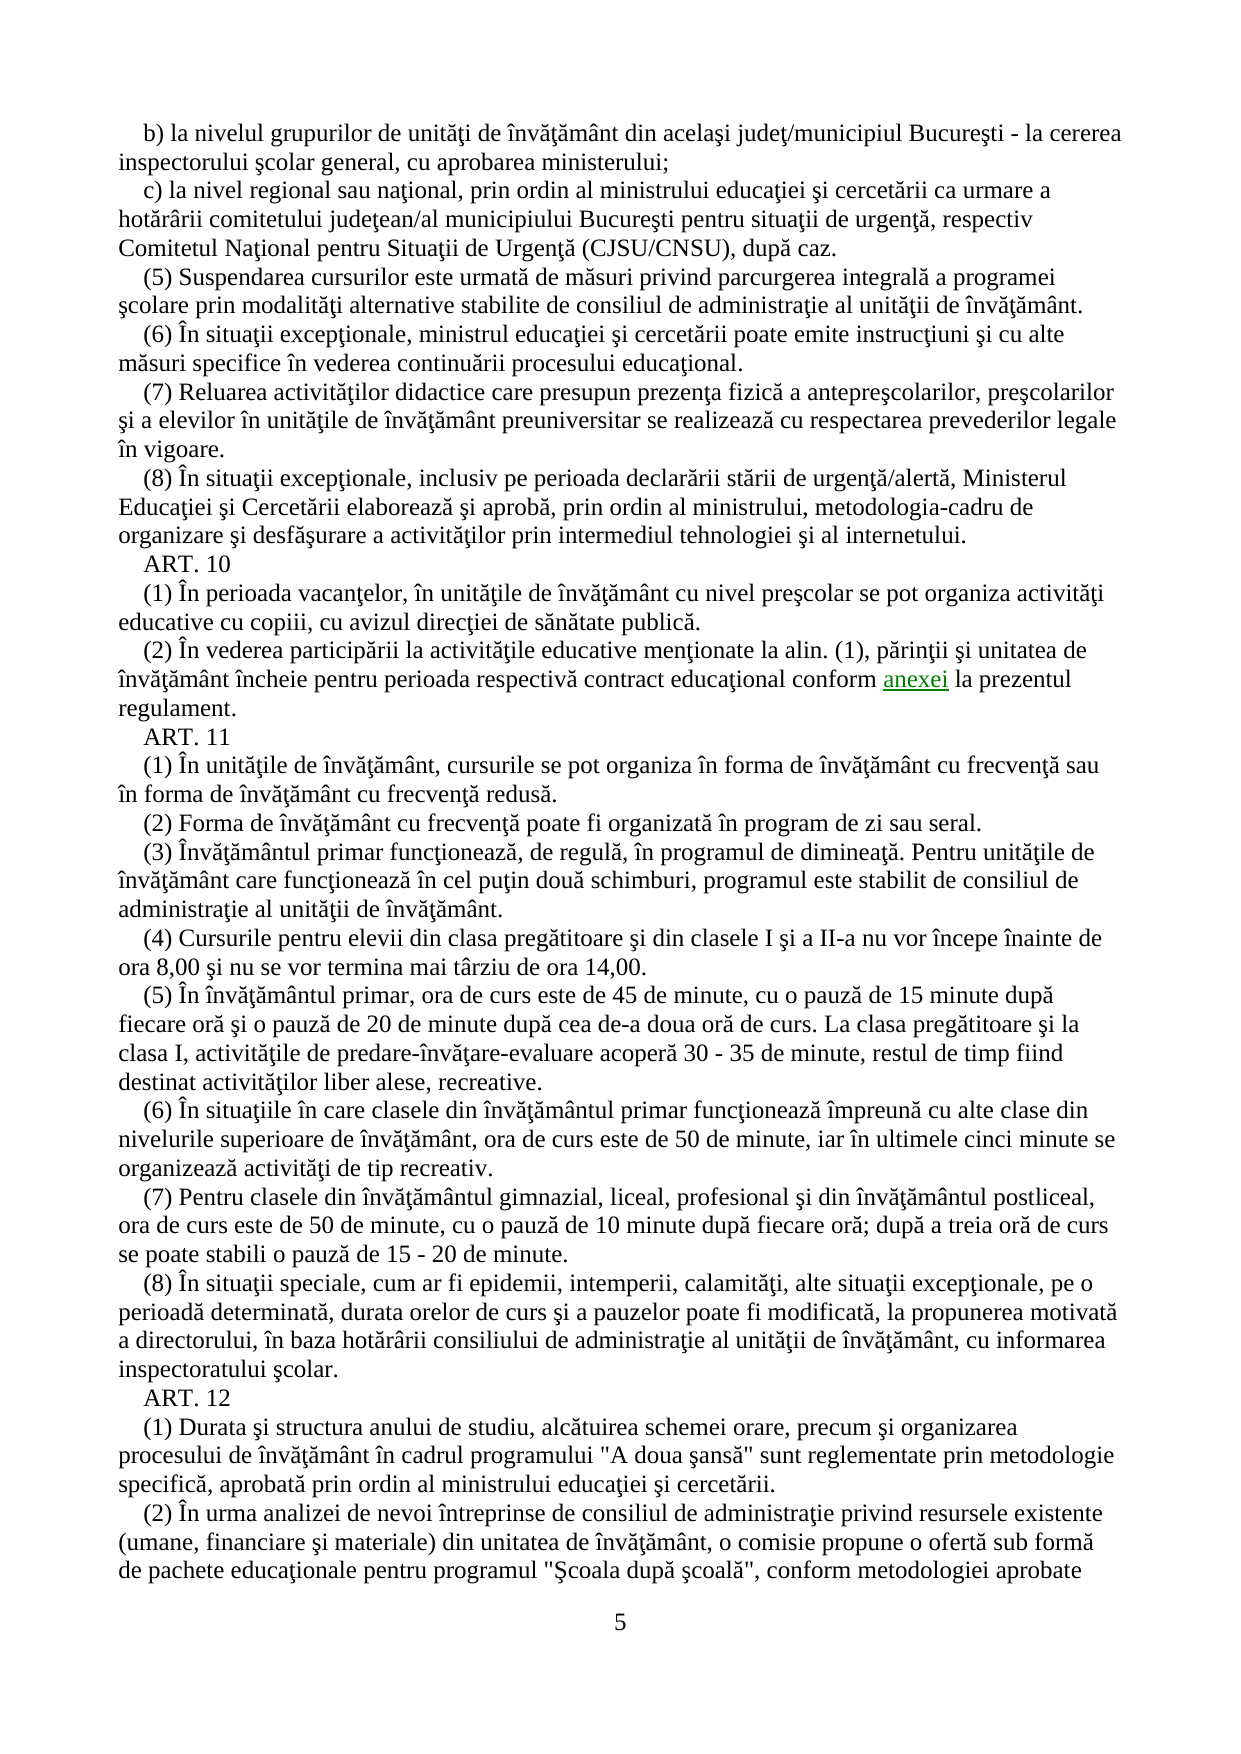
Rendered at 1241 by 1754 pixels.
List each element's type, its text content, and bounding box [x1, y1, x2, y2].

text (6) În situaţiile în care clasele din învăţământul primar funcţionează împreună cu alte clase din nivelurile superioare de învăţământ, ora de curs este de 50 de minute, iar în ultimele cinci minute se organizează activităţi de tip recreativ. [118, 1096, 1122, 1182]
text (6) În situaţii excepţionale, ministrul educaţiei şi cercetării poate emite instrucţiuni şi cu alte măsuri specifice în vederea continuării procesului educaţional. [118, 319, 1122, 377]
text (5) Suspendarea cursurilor este urmată de măsuri privind parcurgerea integrală a programei şcolare prin modalităţi alternative stabilite de consiliul de administraţie al unităţii de învăţământ. [118, 262, 1122, 319]
text (3) Învăţământul primar funcţionează, de regulă, în programul de dimineaţă. Pentru unităţile de învăţământ care funcţionează în cel puţin două schimburi, programul este stabilit de consiliul de administraţie al unităţii de învăţământ. [118, 837, 1122, 923]
text (4) Cursurile pentru elevii din clasa pregătitoare şi din clasele I şi a II-a nu vor începe înainte de ora 8,00 şi nu se vor termina mai târziu de ora 14,00. [118, 923, 1122, 981]
text c) la nivel regional sau naţional, prin ordin al ministrului educaţiei şi cercetării ca urmare a hotărârii comitetului judeţean/al municipiului Bucureşti pentru situaţii de urgenţă, respectiv Comitetul Naţional pentru Situaţii de Urgenţă (CJSU/CNSU), după caz. [118, 176, 1122, 262]
text (5) În învăţământul primar, ora de curs este de 45 de minute, cu o pauză de 15 minute după fiecare oră şi o pauză de 20 de minute după cea de-a doua oră de curs. La clasa pregătitoare şi la clasa I, activităţile de predare-învăţare-evaluare acoperă 30 - 35 de minute, restul de timp fiind destinat activităţilor liber alese, recreative. [118, 981, 1122, 1096]
text (2) Forma de învăţământ cu frecvenţă poate fi organizată în program de zi sau seral. [118, 808, 1122, 837]
text (8) În situaţii speciale, cum ar fi epidemii, intemperii, calamităţi, alte situaţii excepţionale, pe o perioadă determinată, durata orelor de curs şi a pauzelor poate fi modificată, la propunerea motivată a directorului, în baza hotărârii consiliului de administraţie al unităţii de învăţământ, cu informarea inspectoratului şcolar. [118, 1268, 1122, 1383]
text (1) În unităţile de învăţământ, cursurile se pot organiza în forma de învăţământ cu frecvenţă sau în forma de învăţământ cu frecvenţă redusă. [118, 751, 1122, 808]
text b) la nivelul grupurilor de unităţi de învăţământ din acelaşi judeţ/municipiul Bucureşti - la cererea inspectorului şcolar general, cu aprobarea ministerului; [118, 118, 1122, 176]
text (8) În situaţii excepţionale, inclusiv pe perioada declarării stării de urgenţă/alertă, Ministerul Educaţiei şi Cercetării elaborează şi aprobă, prin ordin al ministrului, metodologia-cadru de organizare şi desfăşurare a activităţilor prin intermediul tehnologiei şi al internetului. [118, 463, 1122, 549]
text (1) Durata şi structura anului de studiu, alcătuirea schemei orare, precum şi organizarea procesului de învăţământ în cadrul programului "A doua şansă" sunt reglementate prin metodologie specifică, aprobată prin ordin al ministrului educaţiei şi cercetării. [118, 1412, 1122, 1498]
text (1) În perioada vacanţelor, în unităţile de învăţământ cu nivel preşcolar se pot organiza activităţi educative cu copiii, cu avizul direcţiei de sănătate publică. [118, 578, 1122, 636]
text (2) În vederea participării la activităţile educative menţionate la alin. (1), părinţii şi unitatea de învăţământ încheie pentru perioada respectivă contract educaţional conform anexei la prezentul regulament. [118, 636, 1122, 722]
text ART. 10 [118, 549, 1122, 578]
text ART. 12 [118, 1383, 1122, 1412]
text (7) Pentru clasele din învăţământul gimnazial, liceal, profesional şi din învăţământul postliceal, ora de curs este de 50 de minute, cu o pauză de 10 minute după fiecare oră; după a treia oră de curs se poate stabili o pauză de 15 - 20 de minute. [118, 1182, 1122, 1268]
text (7) Reluarea activităţilor didactice care presupun prezenţa fizică a antepreşcolarilor, preşcolarilor şi a elevilor în unităţile de învăţământ preuniversitar se realizează cu respectarea prevederilor legale în vigoare. [118, 377, 1122, 463]
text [118, 1498, 1122, 1584]
text ART. 11 [118, 722, 1122, 751]
